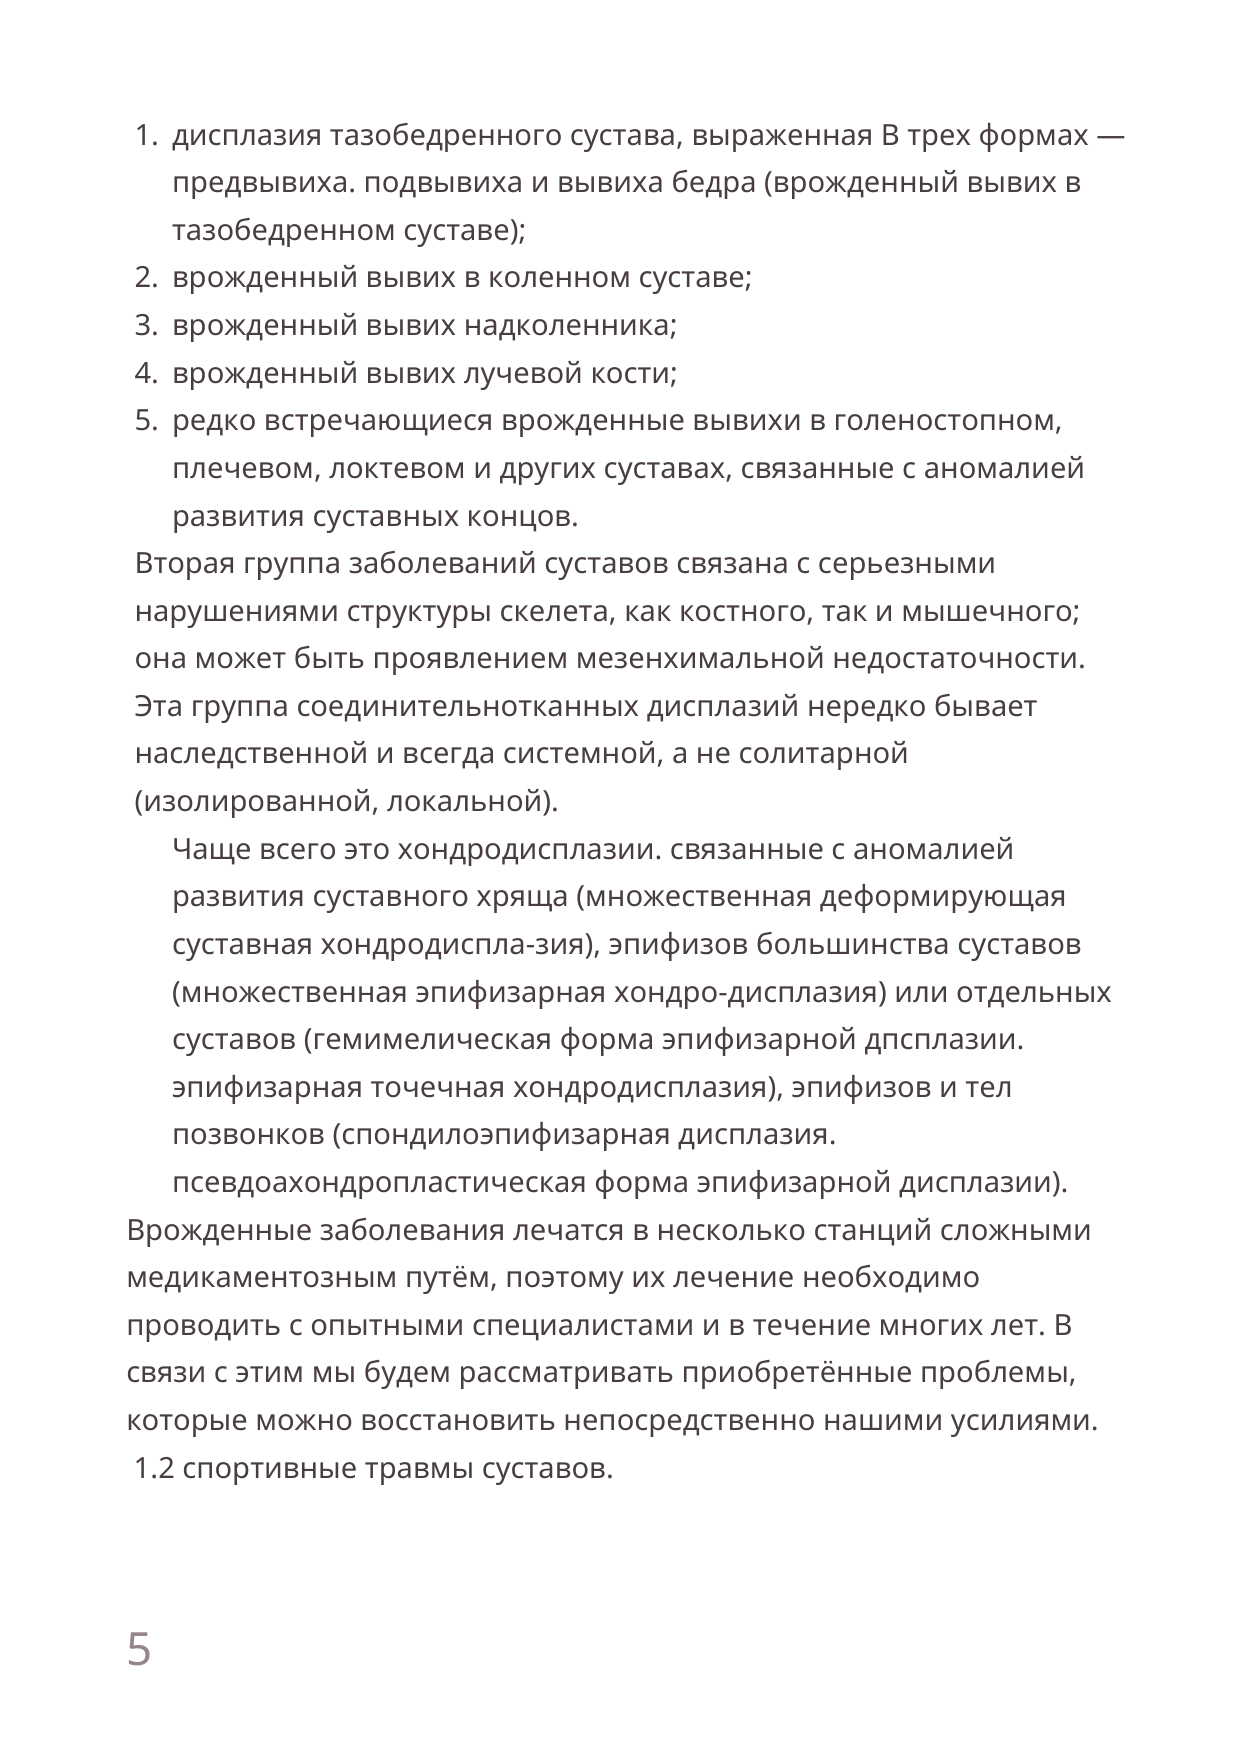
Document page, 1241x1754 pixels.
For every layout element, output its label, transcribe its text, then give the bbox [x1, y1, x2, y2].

text Вторая группа заболеваний суставов связана с серьезными нарушениями структуры скелета, как костного, так и мышечного; она может быть проявлением мезенхимальной недостаточности. Эта группа соединительнотканных дисплазий нередко бывает наследственной и всегда системной, а не солитарной (изолированной, локальной). [134, 542, 1130, 820]
list врожденный вывих лучевой кости; [134, 352, 1130, 392]
text Врожденные заболевания лечатся в несколько станций сложными медикаментозным путём, поэтому их лечение необходимо проводить с опытными специалистами и в течение многих лет. В связи с этим мы будем рассматривать приобретённые проблемы, которые можно восстановить непосредственно нашими усилиями. [126, 1209, 1130, 1439]
list дисплазия тазобедренного сустава, выраженная В трех формах — предвывиха. подвывиха и вывиха бедра (врожденный вывих в тазобедренном суставе); [134, 114, 1130, 249]
list Чаще всего это хондродисплазии. связанные с аномалией развития суставного хряща (множественная деформирующая суставная хондродиспла-зия), эпифизов большинства суставов (множественная эпифизарная хондро-дисплазия) или отдельных суставов (гемимелическая форма эпифизарной дпсплазии. эпифизарная точечная хондродисплазия), эпифизов и тел позвонков (спондилоэпифизарная дисплазия. псевдоахондропластическая форма эпифизарной дисплазии). [172, 828, 1130, 1201]
list редко встречающиеся врожденные вывихи в голеностопном, плечевом, локтевом и других суставах, связанные с аномалией развития суставных концов. [134, 399, 1130, 534]
list врожденный вывих надколенника; [134, 304, 1130, 344]
text 1.2 спортивные травмы суставов. [126, 1447, 1130, 1487]
list врожденный вывих в коленном суставе; [134, 257, 1130, 296]
